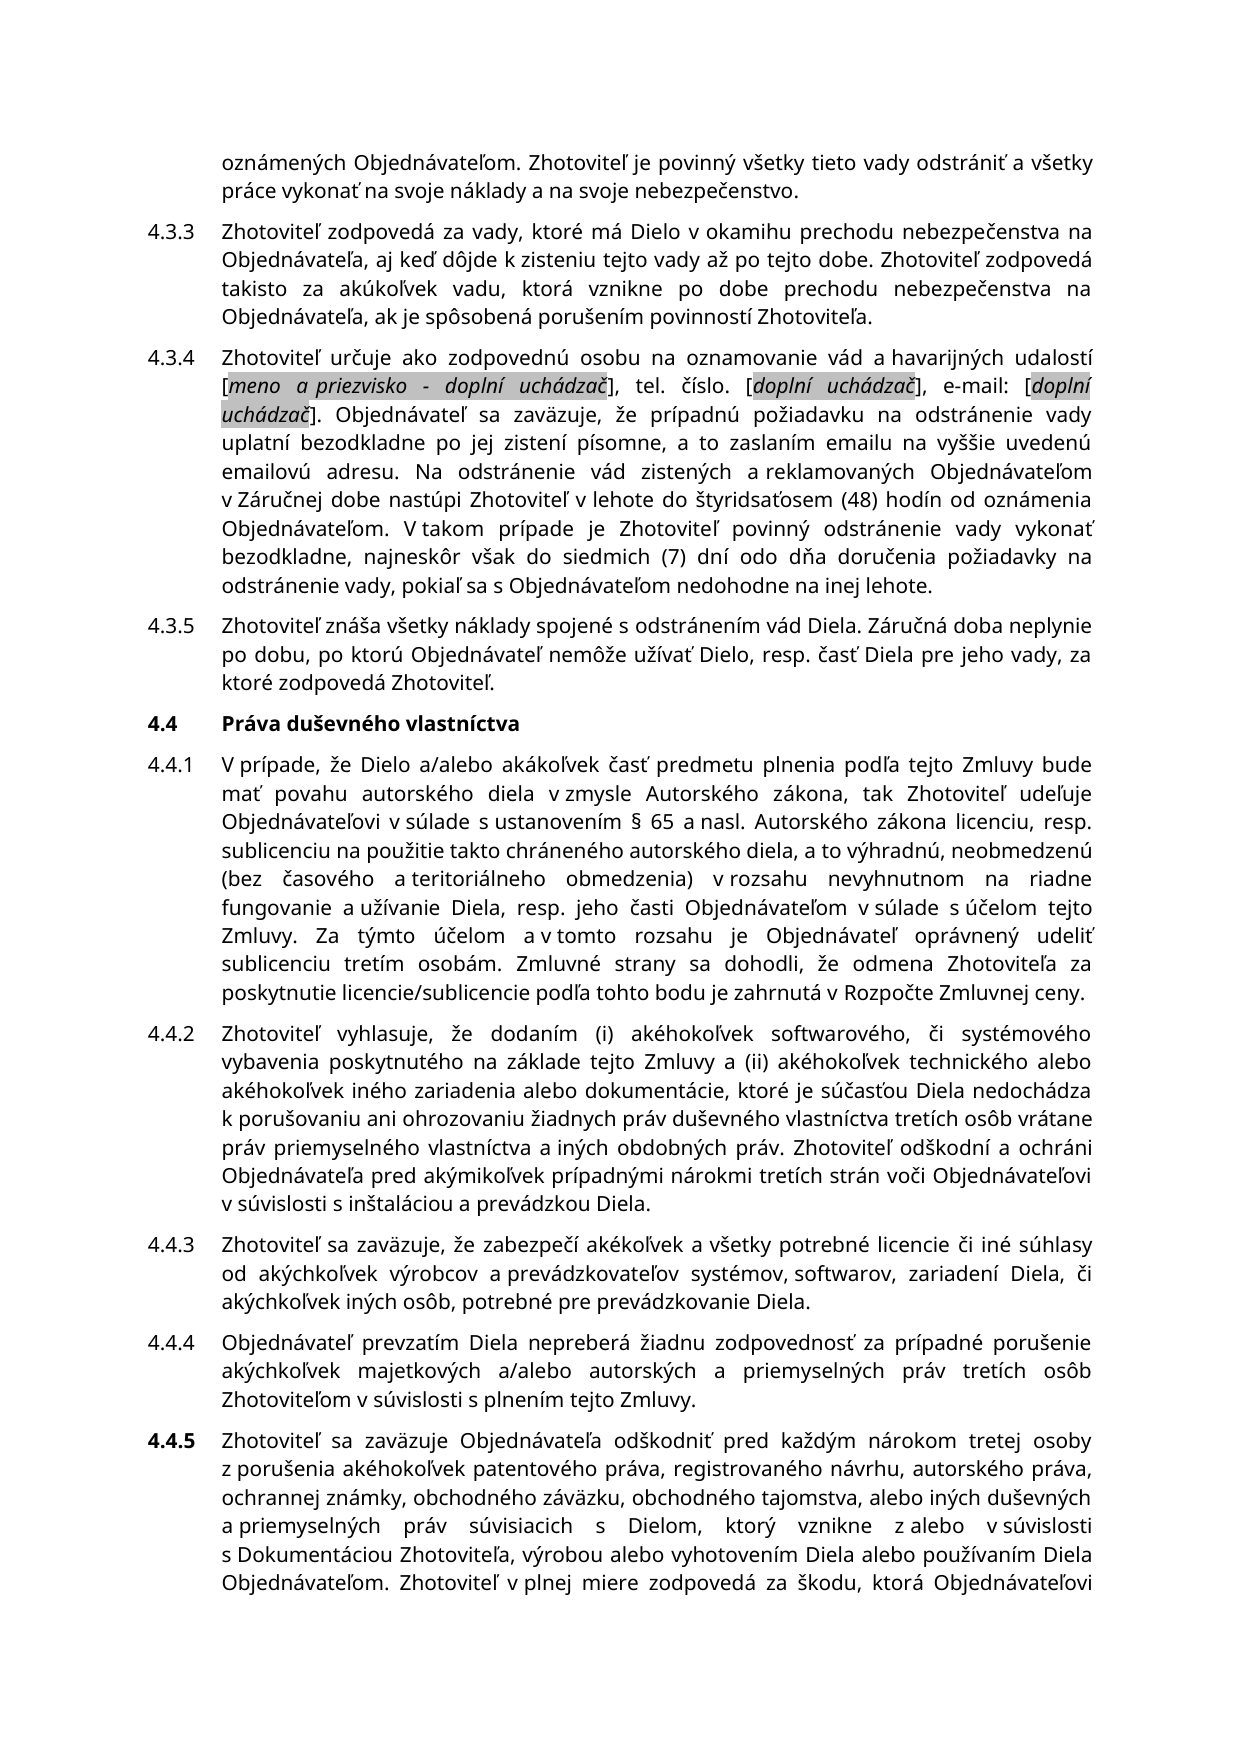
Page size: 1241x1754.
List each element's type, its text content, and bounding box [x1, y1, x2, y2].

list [148, 148, 1093, 204]
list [148, 1426, 1093, 1597]
list V prípade, že Dielo a/alebo akákoľvek časť predmetu plnenia podľa tejto Zmluvy bude mať povahu autorského diela v zmysle Autorského zákona, tak Zhotoviteľ udeľuje Objednávateľovi v súlade s ustanovením § 65 a nasl. Autorského zákona licenciu, resp. sublicenciu na použitie takto chráneného autorského diela, a to výhradnú, neobmedzenú (bez časového a teritoriálneho obmedzenia) v rozsahu nevyhnutnom na riadne fungovanie a užívanie Diela, resp. jeho časti Objednávateľom v súlade s účelom tejto Zmluvy. Za týmto účelom a v tomto rozsahu je Objednávateľ oprávnený udeliť sublicenciu tretím osobám. Zmluvné strany sa dohodli, že odmena Zhotoviteľa za poskytnutie licencie/sublicencie podľa tohto bodu je zahrnutá v Rozpočte Zmluvnej ceny. [148, 750, 1093, 1006]
list Zhotoviteľ zodpovedá za vady, ktoré má Dielo v okamihu prechodu nebezpečenstva na Objednávateľa, aj keď dôjde k zisteniu tejto vady až po tejto dobe. Zhotoviteľ zodpovedá takisto za akúkoľvek vadu, ktorá vznikne po dobe prechodu nebezpečenstva na Objednávateľa, ak je spôsobená porušením povinností Zhotoviteľa. [148, 217, 1093, 331]
list Práva duševného vlastníctva [148, 709, 1093, 738]
list Zhotoviteľ sa zaväzuje, že zabezpečí akékoľvek a všetky potrebné licencie či iné súhlasy od akýchkoľvek výrobcov a prevádzkovateľov systémov, softwarov, zariadení Diela, či akýchkoľvek iných osôb, potrebné pre prevádzkovanie Diela. [148, 1230, 1093, 1316]
list Zhotoviteľ znáša všetky náklady spojené s odstránením vád Diela. Záručná doba neplynie po dobu, po ktorú Objednávateľ nemôže užívať Dielo, resp. časť Diela pre jeho vady, za ktoré zodpovedá Zhotoviteľ. [148, 612, 1093, 697]
list Objednávateľ prevzatím Diela nepreberá žiadnu zodpovednosť za prípadné porušenie akýchkoľvek majetkových a/alebo autorských a priemyselných práv tretích osôb Zhotoviteľom v súvislosti s plnením tejto Zmluvy. [148, 1328, 1093, 1413]
list Zhotoviteľ určuje ako zodpovednú osobu na oznamovanie vád a havarijných udalostí [meno a priezvisko - doplní uchádzač], tel. číslo. [doplní uchádzač], e-mail: [doplní uchádzač]. Objednávateľ sa zaväzuje, že prípadnú požiadavku na odstránenie vady uplatní bezodkladne po jej zistení písomne, a to zaslaním emailu na vyššie uvedenú emailovú adresu. Na odstránenie vád zistených a reklamovaných Objednávateľom v Záručnej dobe nastúpi Zhotoviteľ v lehote do štyridsaťosem (48) hodín od oznámenia Objednávateľom. V takom prípade je Zhotoviteľ povinný odstránenie vady vykonať bezodkladne, najneskôr však do siedmich (7) dní odo dňa doručenia požiadavky na odstránenie vady, pokiaľ sa s Objednávateľom nedohodne na inej lehote. [148, 343, 1093, 599]
list Zhotoviteľ vyhlasuje, že dodaním (i) akéhokoľvek softwarového, či systémového vybavenia poskytnutého na základe tejto Zmluvy a (ii) akéhokoľvek technického alebo akéhokoľvek iného zariadenia alebo dokumentácie, ktoré je súčasťou Diela nedochádza k porušovaniu ani ohrozovaniu žiadnych práv duševného vlastníctva tretích osôb vrátane práv priemyselného vlastníctva a iných obdobných práv. Zhotoviteľ odškodní a ochráni Objednávateľa pred akýmikoľvek prípadnými nárokmi tretích strán voči Objednávateľovi v súvislosti s inštaláciou a prevádzkou Diela. [148, 1019, 1093, 1218]
